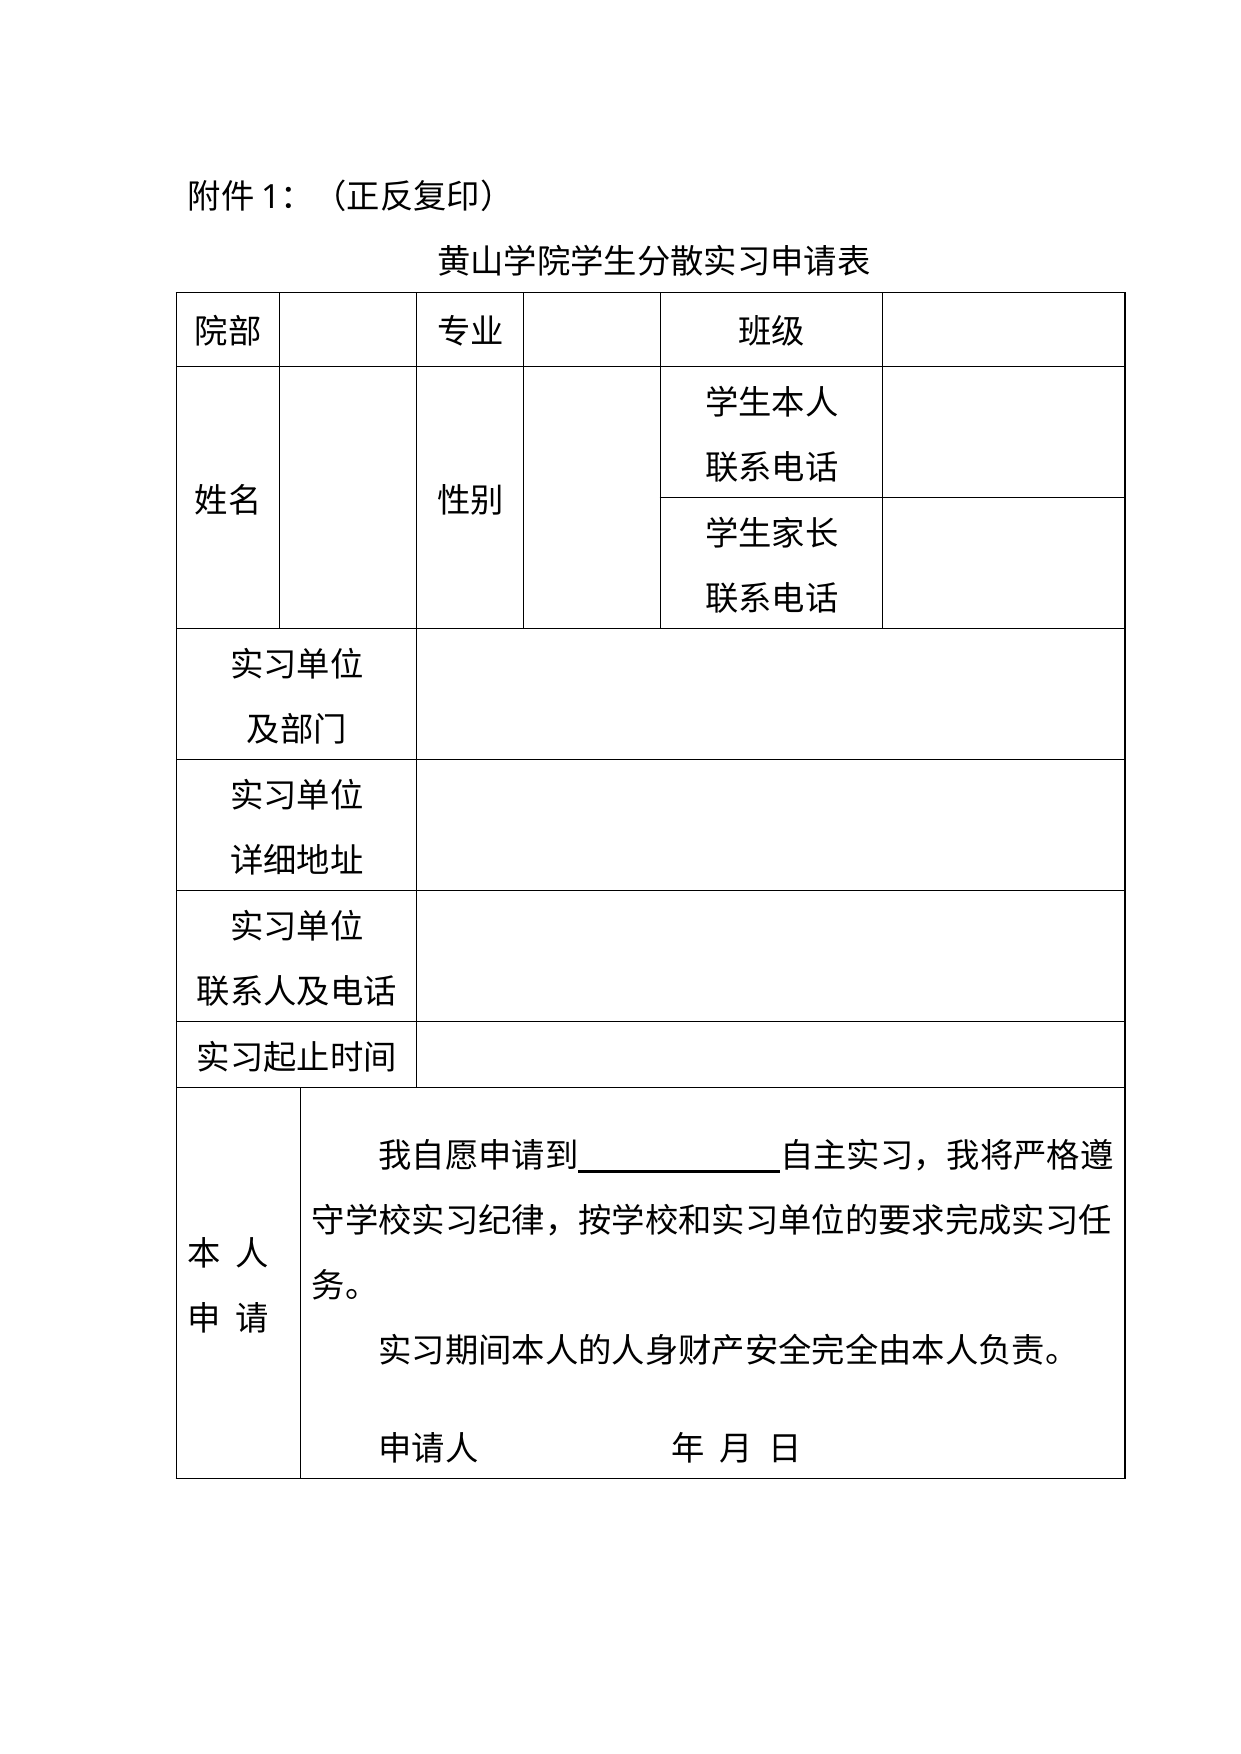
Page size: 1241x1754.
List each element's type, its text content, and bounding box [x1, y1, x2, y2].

table_cell [417, 1022, 1124, 1087]
table_cell 实习单位 联系人及电话 [177, 891, 416, 1021]
table_cell [280, 367, 416, 628]
table_cell 学生家长 联系电话 [661, 498, 882, 628]
table_cell 性别 [417, 367, 523, 628]
table_cell [883, 498, 1124, 628]
table_cell 我自愿申请到 自主实习，我将严格遵守学校实习纪律，按学校和实习单位的要求完成实习任务。 实习期间本人的人身财产安全完全由本人负责。 申请人 年 月 日 [301, 1088, 1124, 1478]
table_header 专业 [417, 293, 523, 366]
text 黄山学院学生分散实习申请表 [187, 227, 1053, 292]
table_cell [417, 760, 1124, 890]
table_cell [417, 629, 1124, 759]
table_header [280, 293, 416, 366]
table_cell 姓名 [177, 367, 279, 628]
table_cell 实习单位 详细地址 [177, 760, 416, 890]
table_cell [417, 891, 1124, 1021]
table_header [883, 293, 1124, 366]
table_cell 实习单位 及部门 [177, 629, 416, 759]
table_cell 实习起止时间 [177, 1022, 416, 1087]
text 附件1：（正反复印） [187, 162, 1053, 227]
table_header 院部 [177, 293, 279, 366]
table_cell [883, 367, 1124, 497]
table_cell [524, 367, 660, 628]
table_header 班级 [661, 293, 882, 366]
table_cell 学生本人 联系电话 [661, 367, 882, 497]
table_header [524, 293, 660, 366]
table_cell 本 人 申 请 [177, 1088, 300, 1478]
